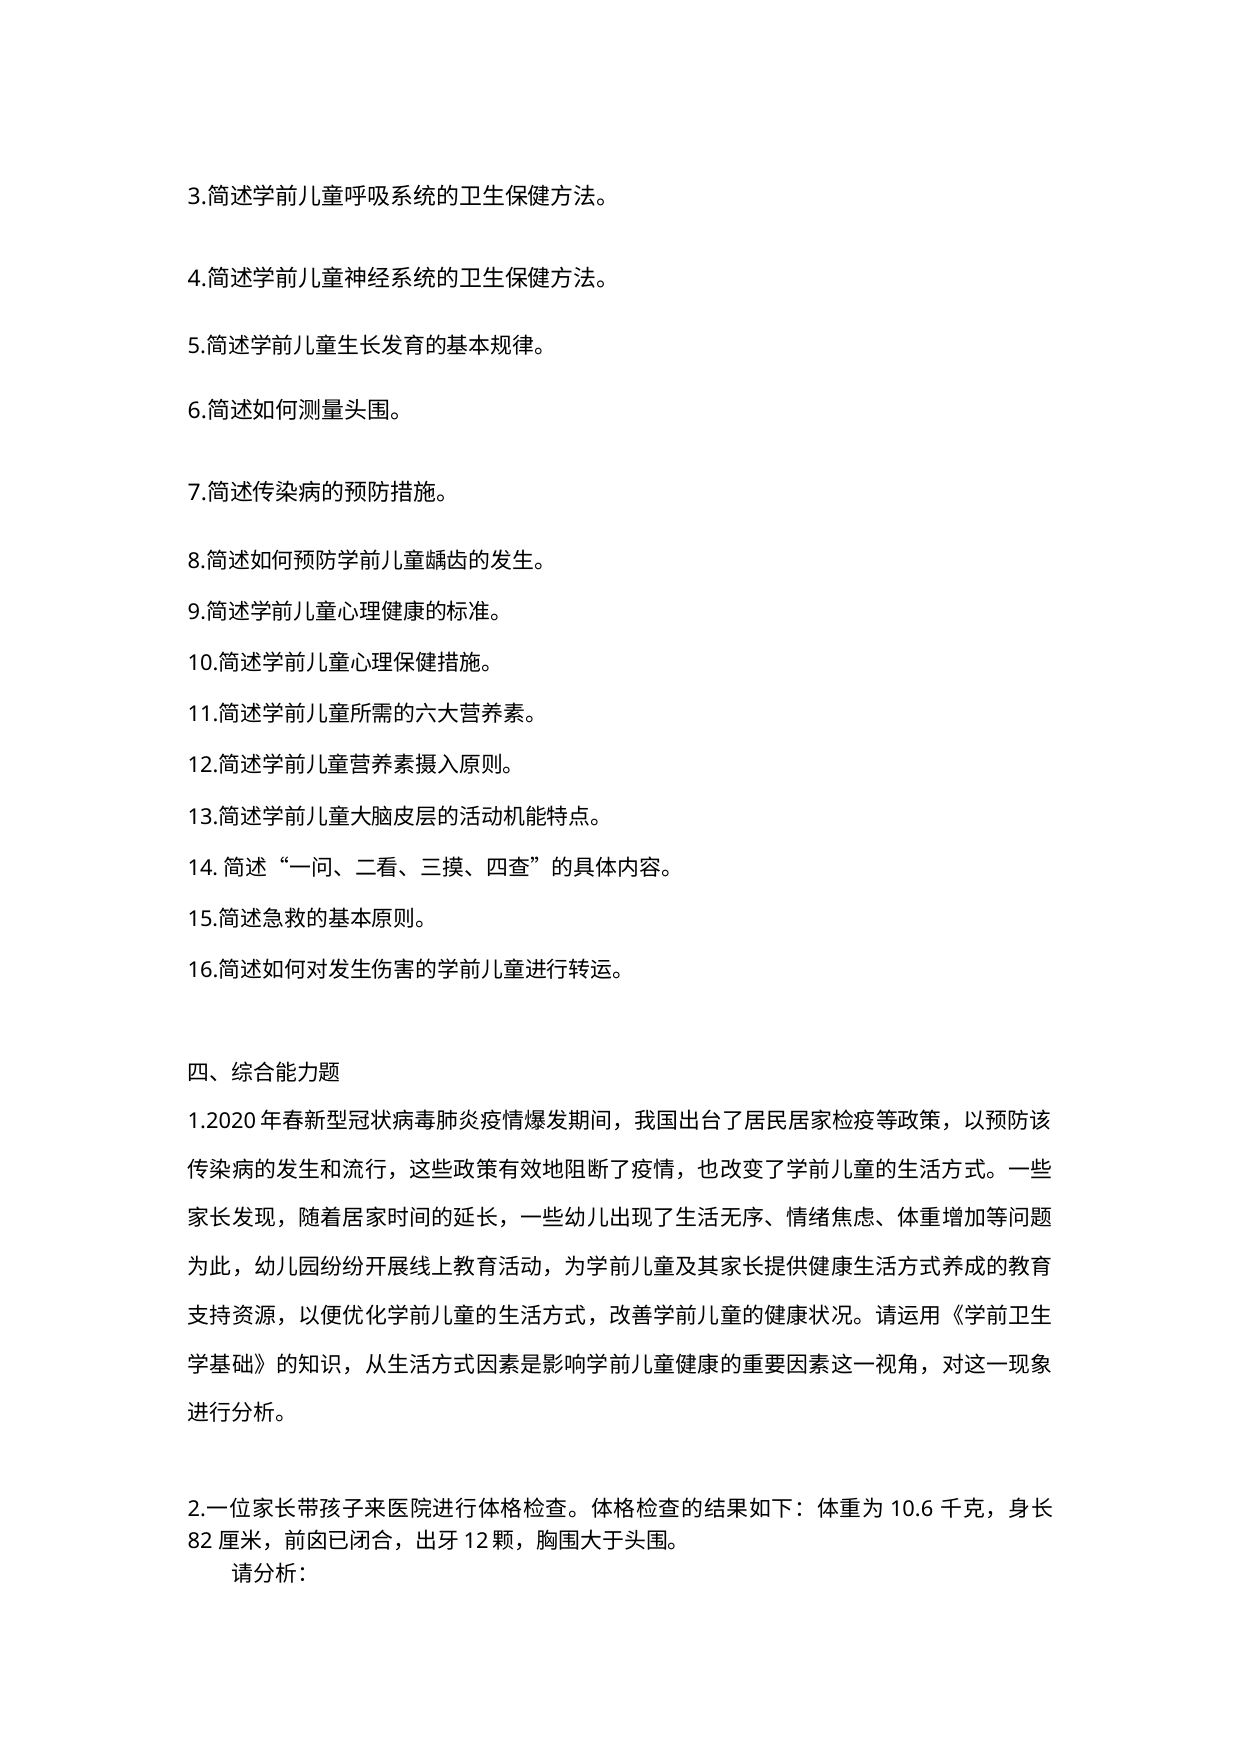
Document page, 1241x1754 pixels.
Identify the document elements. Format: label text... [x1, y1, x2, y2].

text 13.简述学前儿童大脑皮层的活动机能特点。 [187, 798, 1053, 831]
text 2.一位家长带孩子来医院进行体格检查。体格检查的结果如下：体重为10.6 千克，身长82 厘米，前囟已闭合，出牙12颗，胸围大于头围。 [187, 1491, 1053, 1556]
text 16.简述如何对发生伤害的学前儿童进行转运。 [187, 952, 1053, 984]
list 5.简述学前儿童生长发育的基本规律。 [187, 328, 1053, 361]
text 1.2020年春新型冠状病毒肺炎疫情爆发期间，我国出台了居民居家检疫等政策，以预防该传染病的发生和流行，这些政策有效地阻断了疫情，也改变了学前儿童的生活方式。一些家长发现，随着居家时间的延长，一些幼儿出现了生活无序、情绪焦虑、体重增加等问题，为此，幼儿园纷纷开展线上教育活动，为学前儿童及其家长提供健康生活方式养成的教育支持资源，以便优化学前儿童的生活方式，改善学前儿童的健康状况。请运用《学前卫生学基础》的知识，从生活方式因素是影响学前儿童健康的重要因素这一视角，对这一现象进行分析。 [187, 1102, 1053, 1427]
text 请分析： [187, 1556, 1053, 1588]
text 7.简述传染病的预防措施。 [187, 458, 1053, 523]
text 9.简述学前儿童心理健康的标准。 [187, 594, 1053, 626]
list 3.简述学前儿童呼吸系统的卫生保健方法。 [187, 162, 1053, 227]
text 15.简述急救的基本原则。 [187, 901, 1053, 933]
list 4.简述学前儿童神经系统的卫生保健方法。 [187, 244, 1053, 309]
text 8.简述如何预防学前儿童龋齿的发生。 [187, 543, 1053, 575]
text 12.简述学前儿童营养素摄入原则。 [187, 747, 1053, 780]
text 10.简述学前儿童心理保健措施。 [187, 645, 1053, 677]
text 14. 简述“一问、二看、三摸、四查”的具体内容。 [187, 849, 1053, 882]
text 四、综合能力题 [187, 1054, 1053, 1087]
text 11.简述学前儿童所需的六大营养素。 [187, 696, 1053, 728]
text 6.简述如何测量头围。 [187, 376, 1053, 441]
